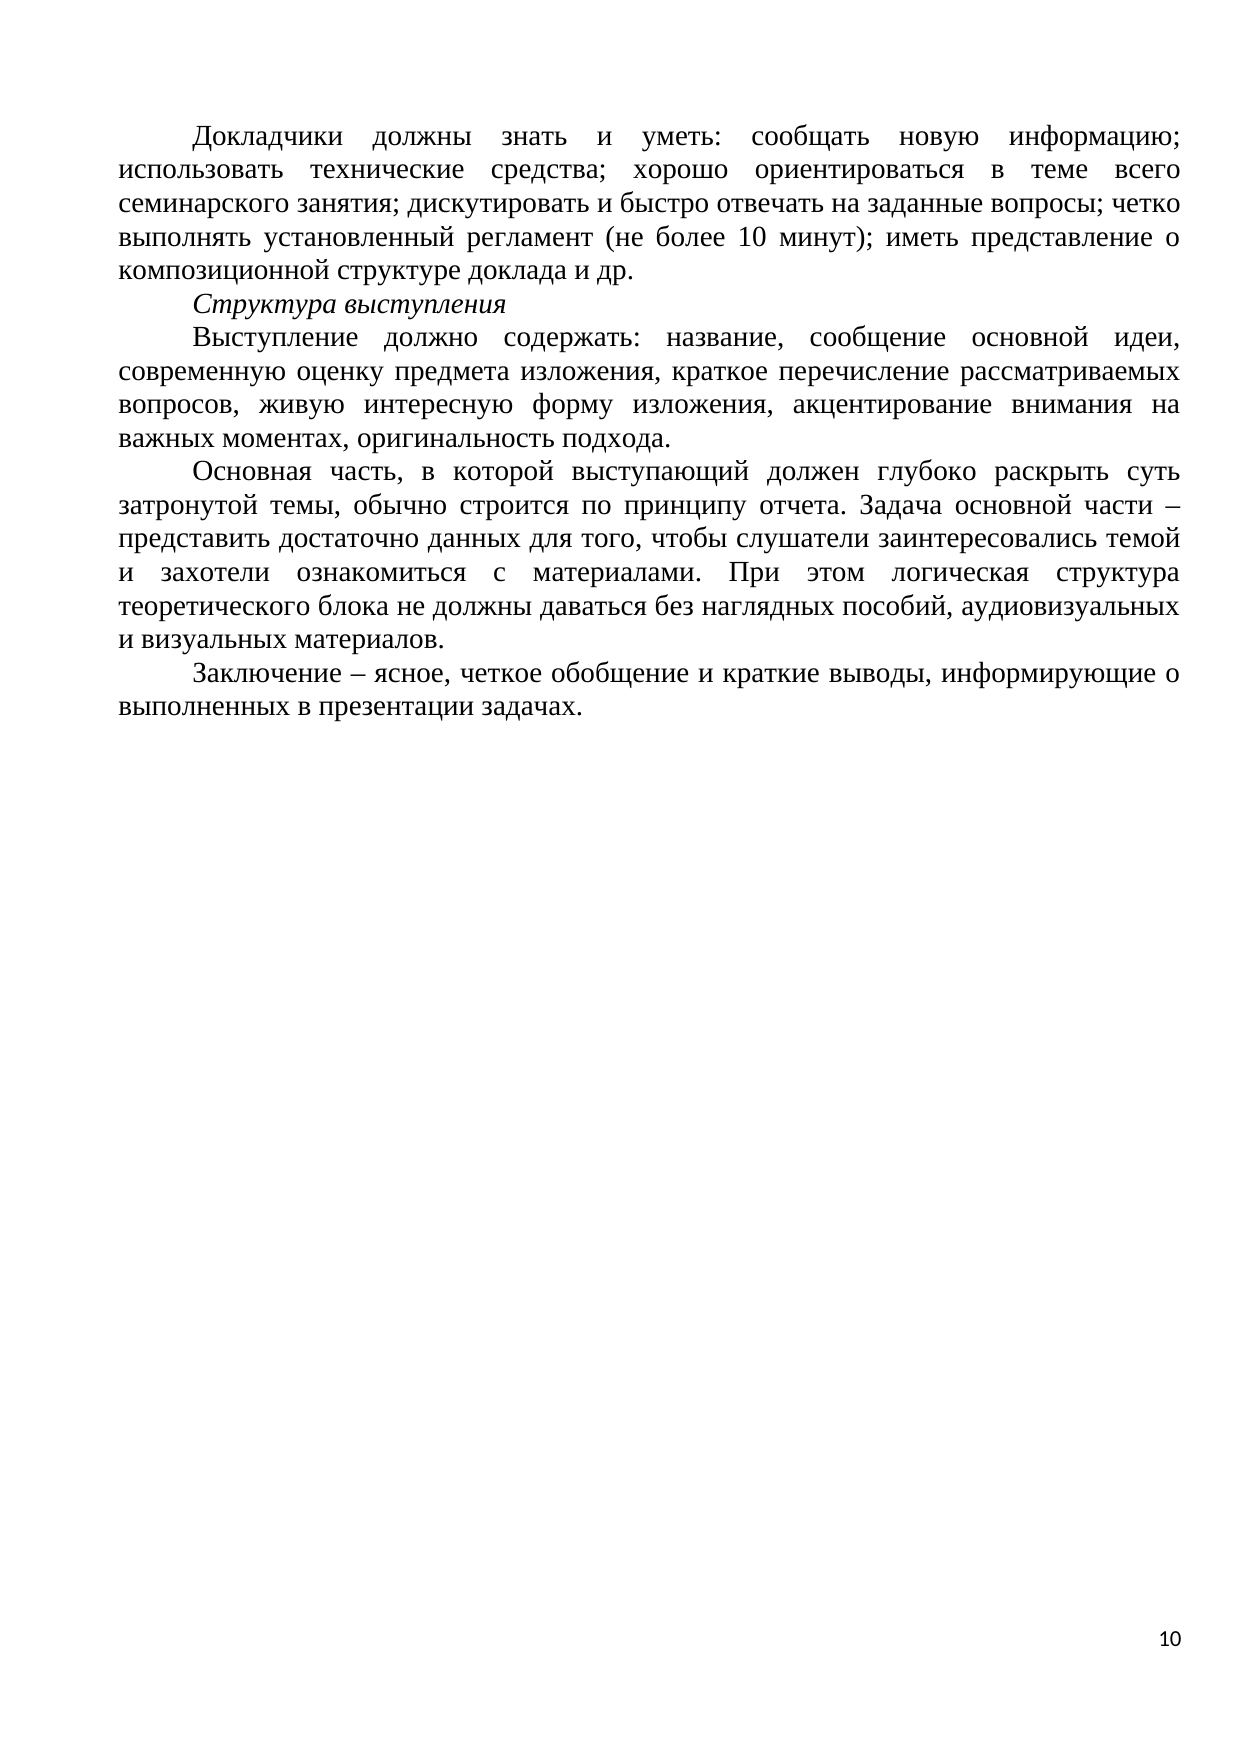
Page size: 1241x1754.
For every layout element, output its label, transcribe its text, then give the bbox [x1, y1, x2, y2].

text Докладчики должны знать и уметь: сообщать новую информацию; использовать технические средства; хорошо ориентироваться в теме всего семинарского занятия; дискутировать и быстро отвечать на заданные вопросы; четко выполнять установленный регламент (не более 10 минут); иметь представление о композиционной структуре доклада и др. [118, 118, 1181, 286]
text Заключение – ясное, четкое обобщение и краткие выводы, информирующие о выполненных в презентации задачах. [118, 655, 1181, 722]
text Основная часть, в которой выступающий должен глубоко раскрыть суть затронутой темы, обычно строится по принципу отчета. Задача основной части – представить достаточно данных для того, чтобы слушатели заинтересовались темой и захотели ознакомиться с материалами. При этом логическая структура теоретического блока не должны даваться без наглядных пособий, аудиовизуальных и визуальных материалов. [118, 453, 1181, 655]
text Выступление должно содержать: название, сообщение основной идеи, современную оценку предмета изложения, краткое перечисление рассматриваемых вопросов, живую интересную форму изложения, акцентирование внимания на важных моментах, оригинальность подхода. [118, 319, 1181, 453]
text Структура выступления [118, 286, 1181, 319]
